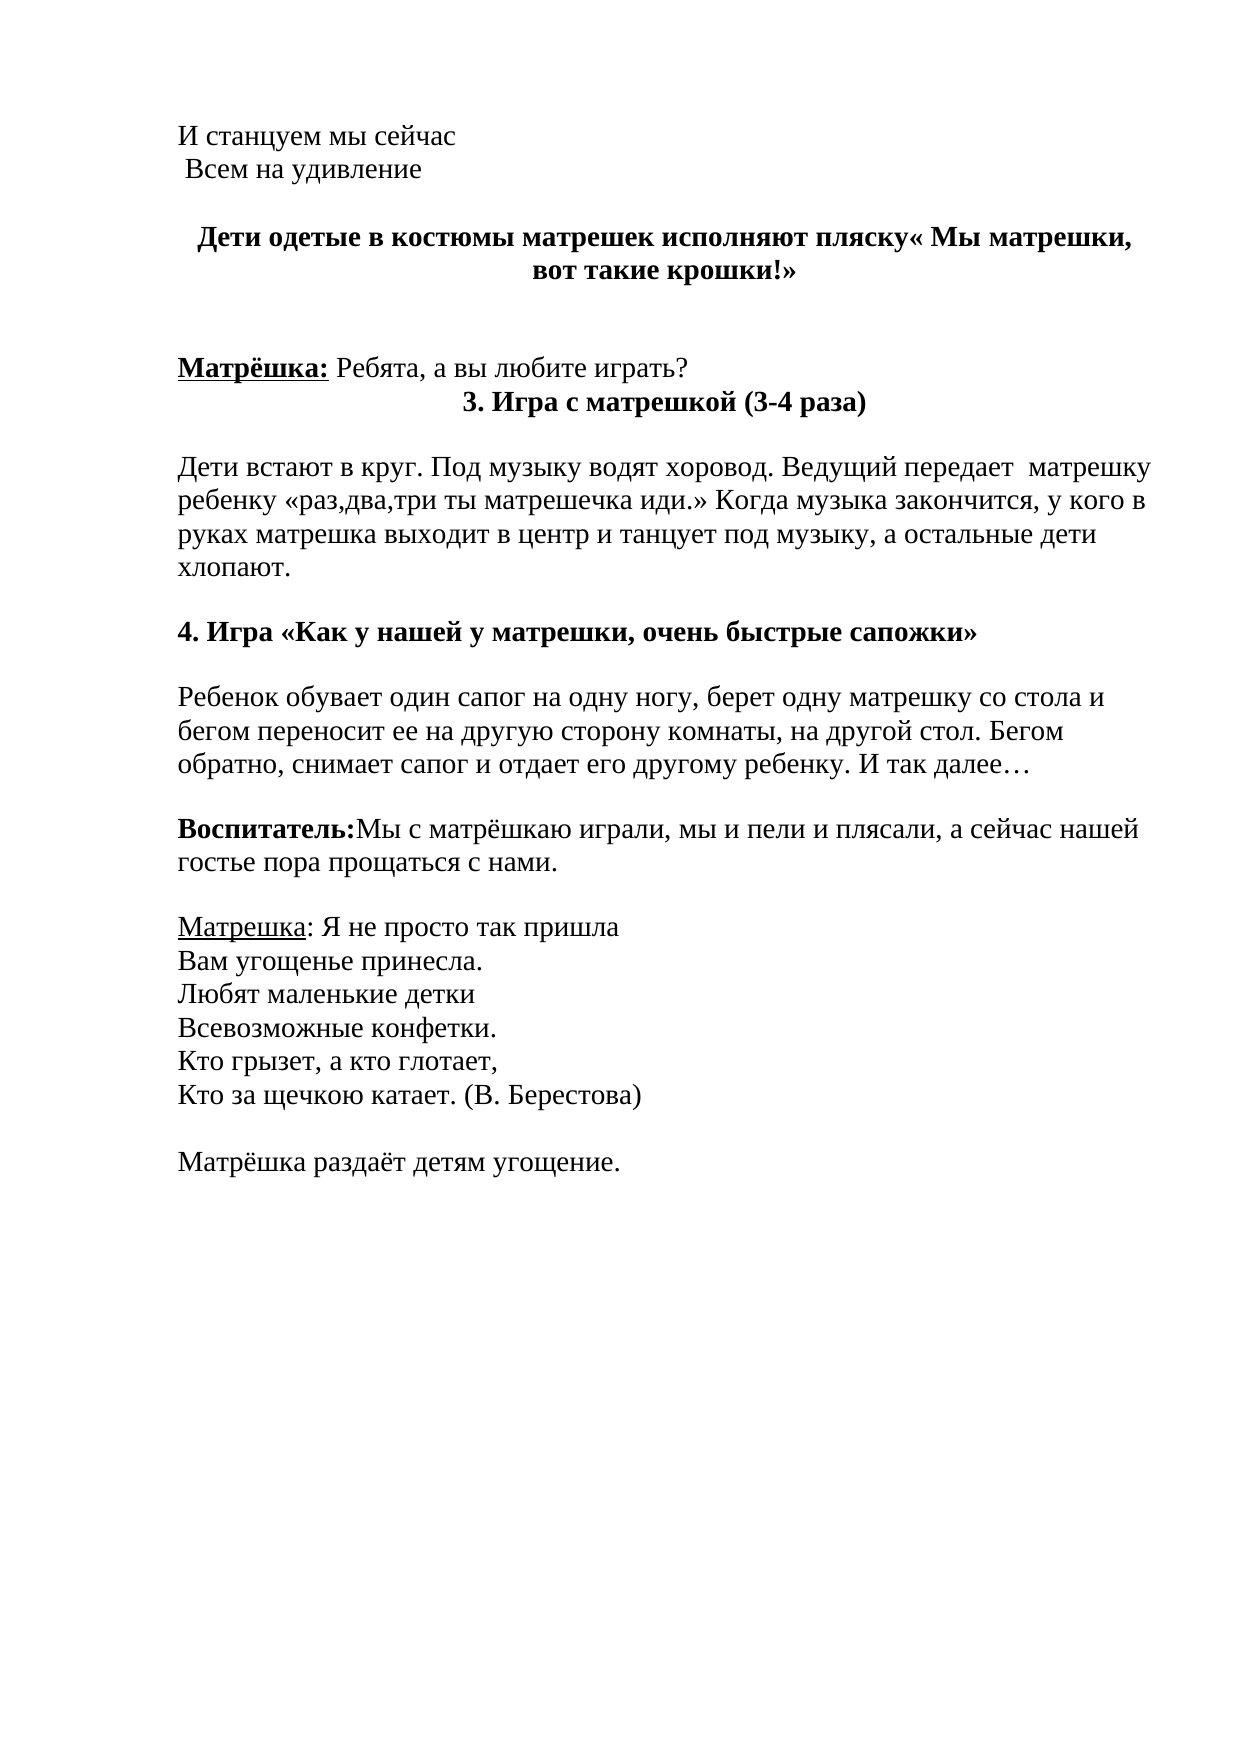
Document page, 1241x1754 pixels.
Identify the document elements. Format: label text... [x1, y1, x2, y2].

text Всем на удивление [177, 152, 1152, 185]
text Дети одетые в костюмы матрешек исполняют пляску« Мы матрешки, вот такие крошки!» [177, 219, 1152, 286]
text 4. Игра «Как у нашей у матрешки, очень быстрые сапожки» [177, 614, 1152, 648]
text И станцуем мы сейчас [177, 118, 1152, 152]
text Матрешка: Я не просто так пришла Вам угощенье принесла. Любят маленькие детки Всевозможные конфетки. Кто грызет, а кто глотает, Кто за щечкою катает. (В. Берестова) [177, 909, 1152, 1111]
text Матрёшка раздаёт детям угощение. [177, 1144, 1152, 1178]
text Дети встают в круг. Под музыку водят хоровод. Ведущий передает матрешку ребенку «раз,два,три ты матрешечка иди.» Когда музыка закончится, у кого в руках матрешка выходит в центр и танцует под музыку, а остальные дети хлопают. [177, 449, 1152, 583]
text Ребенок обувает один сапог на одну ногу, берет одну матрешку со стола и бегом переносит ее на другую сторону комнаты, на другой стол. Бегом обратно, снимает сапог и отдает его другому ребенку. И так далее… [177, 679, 1152, 780]
text 3. Игра с матрешкой (3-4 раза) [177, 384, 1152, 418]
text Матрёшка: Ребята, а вы любите играть? [177, 351, 1152, 384]
text Воспитатель:Мы с матрёшкаю играли, мы и пели и плясали, а сейчас нашей гостье пора прощаться с нами. [177, 811, 1152, 878]
